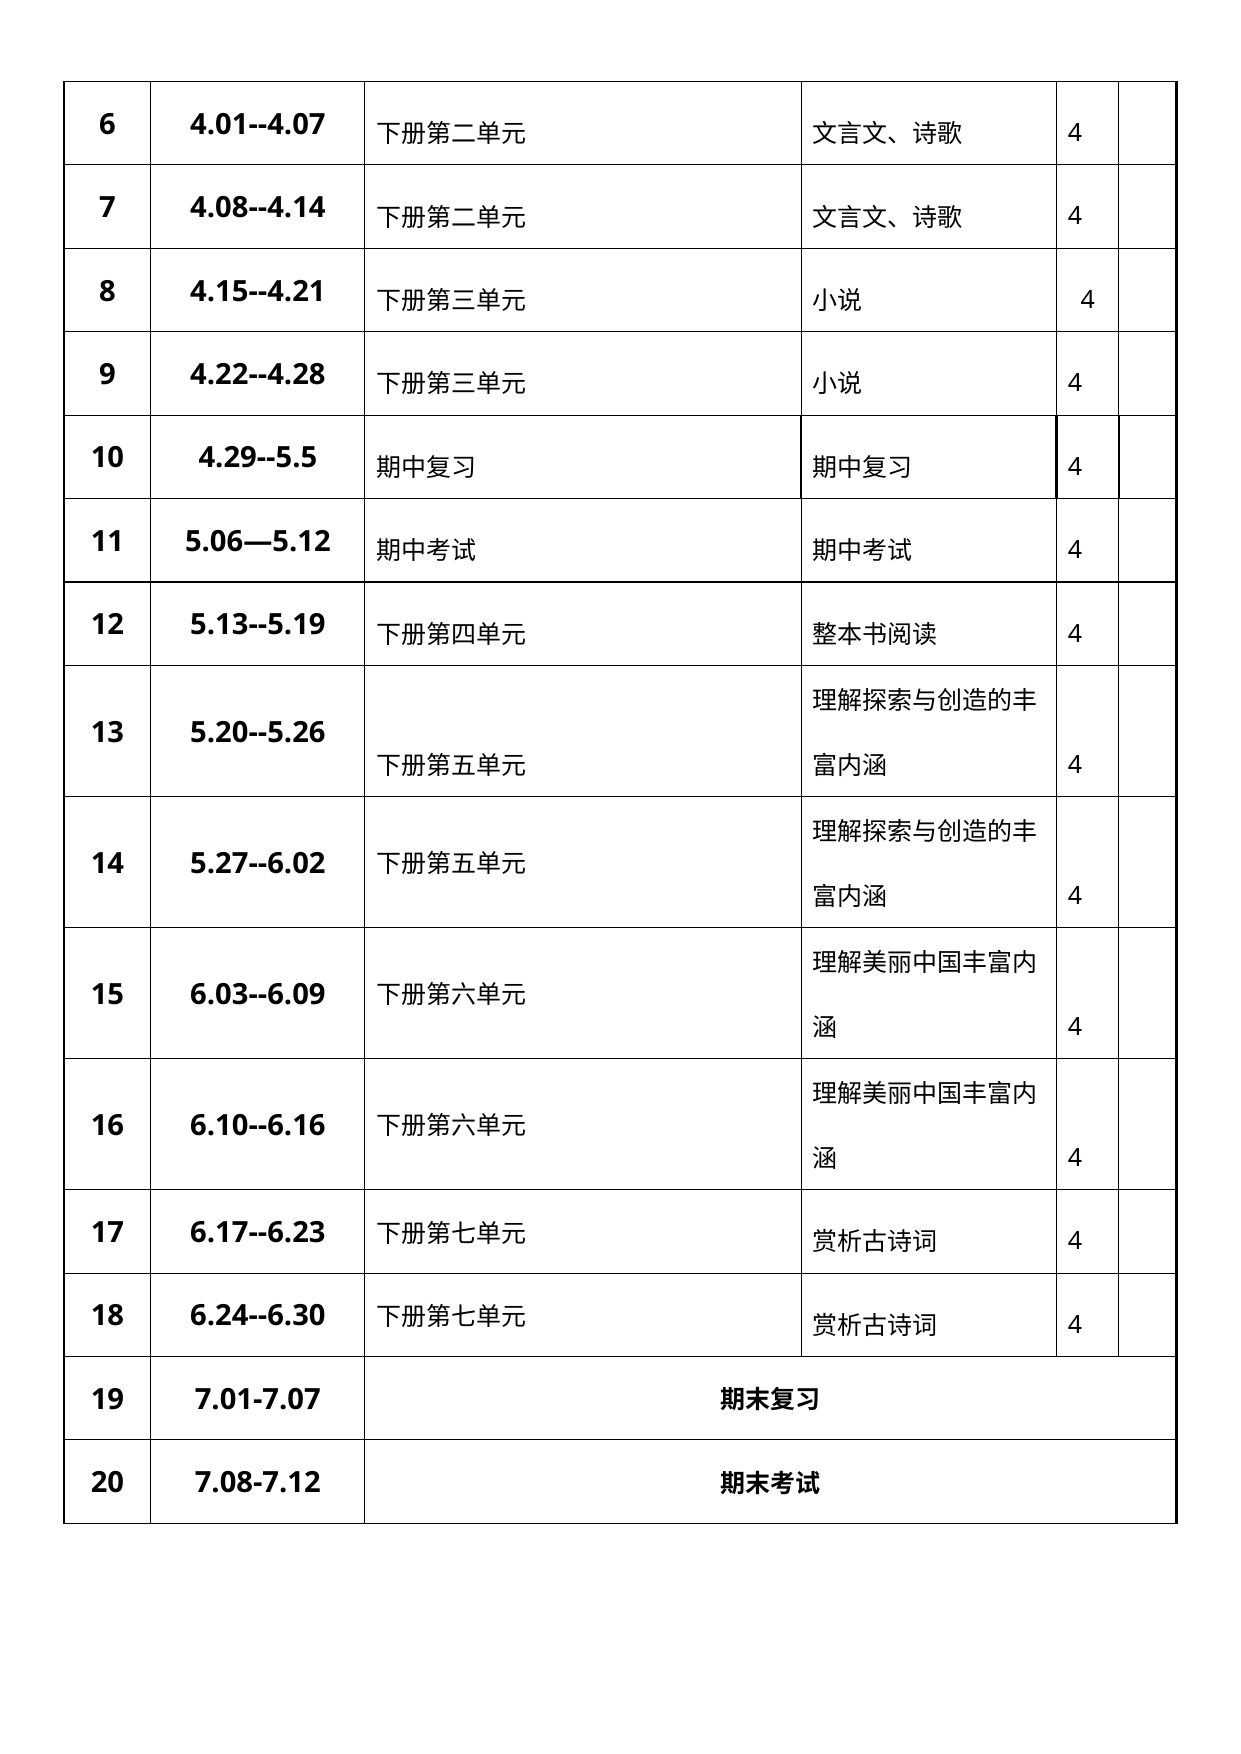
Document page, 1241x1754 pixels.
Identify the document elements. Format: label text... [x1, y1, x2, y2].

table_cell 9 [65, 332, 150, 414]
table_cell 理解美丽中国丰富内涵 [802, 1059, 1056, 1189]
table_cell 文言文、诗歌 [802, 82, 1056, 164]
table_cell 4 [1057, 583, 1118, 665]
table_cell 下册第七单元 [365, 1190, 801, 1272]
table_cell 期末复习 [365, 1357, 1175, 1439]
table_cell 14 [65, 797, 150, 927]
table_cell 4 [1058, 416, 1118, 498]
table_cell [1119, 499, 1175, 581]
table_cell 7 [65, 165, 150, 248]
table_cell [1119, 666, 1175, 796]
table_cell 赏析古诗词 [802, 1190, 1056, 1272]
table_cell [1120, 416, 1175, 498]
table_cell 理解美丽中国丰富内涵 [802, 928, 1056, 1058]
table_cell 5.20--5.26 [151, 666, 364, 796]
table_cell 赏析古诗词 [802, 1274, 1056, 1356]
table_cell 4 [1057, 249, 1118, 331]
table_cell 4 [1057, 499, 1118, 581]
table_cell 下册第四单元 [365, 583, 801, 665]
table_cell 下册第五单元 [365, 797, 801, 927]
table_cell 整本书阅读 [802, 583, 1056, 665]
table_cell 下册第六单元 [365, 928, 801, 1058]
table_cell [1119, 249, 1175, 331]
table_cell 6.03--6.09 [151, 928, 364, 1058]
table_cell 15 [65, 928, 150, 1058]
table_cell 4 [1057, 1190, 1118, 1272]
table_cell 下册第六单元 [365, 1059, 801, 1189]
table_cell 4 [1057, 332, 1118, 414]
table_cell 期中考试 [365, 499, 801, 581]
table_cell 4 [1057, 1059, 1118, 1189]
table_cell 10 [65, 416, 150, 498]
table_cell 下册第五单元 [365, 666, 801, 796]
table_cell 下册第二单元 [365, 82, 801, 164]
table_cell 4.29--5.5 [151, 416, 364, 498]
table_cell [1119, 165, 1175, 248]
table_cell 20 [65, 1440, 150, 1523]
table_cell 7.01-7.07 [151, 1357, 364, 1439]
table_cell 4 [1057, 797, 1118, 927]
table_cell 4 [1057, 1274, 1118, 1356]
table_cell 下册第七单元 [365, 1274, 801, 1356]
table_cell 18 [65, 1274, 150, 1356]
table_cell 6.24--6.30 [151, 1274, 364, 1356]
table_cell 理解探索与创造的丰富内涵 [802, 666, 1056, 796]
table_cell 期中复习 [365, 416, 800, 498]
table_cell 6.17--6.23 [151, 1190, 364, 1272]
table_cell 期中复习 [802, 416, 1055, 498]
table_cell [1119, 82, 1175, 164]
table_cell 4.15--4.21 [151, 249, 364, 331]
table_cell 文言文、诗歌 [802, 165, 1056, 248]
table_cell 4.08--4.14 [151, 165, 364, 248]
table_cell 6.10--6.16 [151, 1059, 364, 1189]
table_cell [1119, 1190, 1175, 1272]
table_cell 小说 [802, 249, 1056, 331]
table_cell [1119, 928, 1175, 1058]
table_cell 7.08-7.12 [151, 1440, 364, 1523]
table_cell 下册第三单元 [365, 332, 801, 414]
table_cell 4 [1057, 165, 1118, 248]
table_cell 下册第三单元 [365, 249, 801, 331]
table_cell 期末考试 [365, 1440, 1175, 1523]
table_cell [1119, 1059, 1175, 1189]
table_cell 19 [65, 1357, 150, 1439]
table_cell 小说 [802, 332, 1056, 414]
table_cell 11 [65, 499, 150, 581]
table_cell 16 [65, 1059, 150, 1189]
table_cell 4 [1057, 928, 1118, 1058]
table_cell 4 [1057, 666, 1118, 796]
table_cell 17 [65, 1190, 150, 1272]
table_cell 4.22--4.28 [151, 332, 364, 414]
table_cell 5.06—5.12 [151, 499, 364, 581]
table_cell [1119, 1274, 1175, 1356]
table_cell [1119, 583, 1175, 665]
table_cell 5.13--5.19 [151, 583, 364, 665]
table_cell 4.01--4.07 [151, 82, 364, 164]
table_cell 6 [65, 82, 150, 164]
table_cell [1119, 797, 1175, 927]
table_cell 下册第二单元 [365, 165, 801, 248]
table_cell 5.27--6.02 [151, 797, 364, 927]
table_cell 4 [1057, 82, 1118, 164]
table_cell 12 [65, 583, 150, 665]
table_cell 期中考试 [802, 499, 1056, 581]
table_cell 8 [65, 249, 150, 331]
table_cell 13 [65, 666, 150, 796]
table_cell 理解探索与创造的丰富内涵 [802, 797, 1056, 927]
table_cell [1119, 332, 1175, 414]
